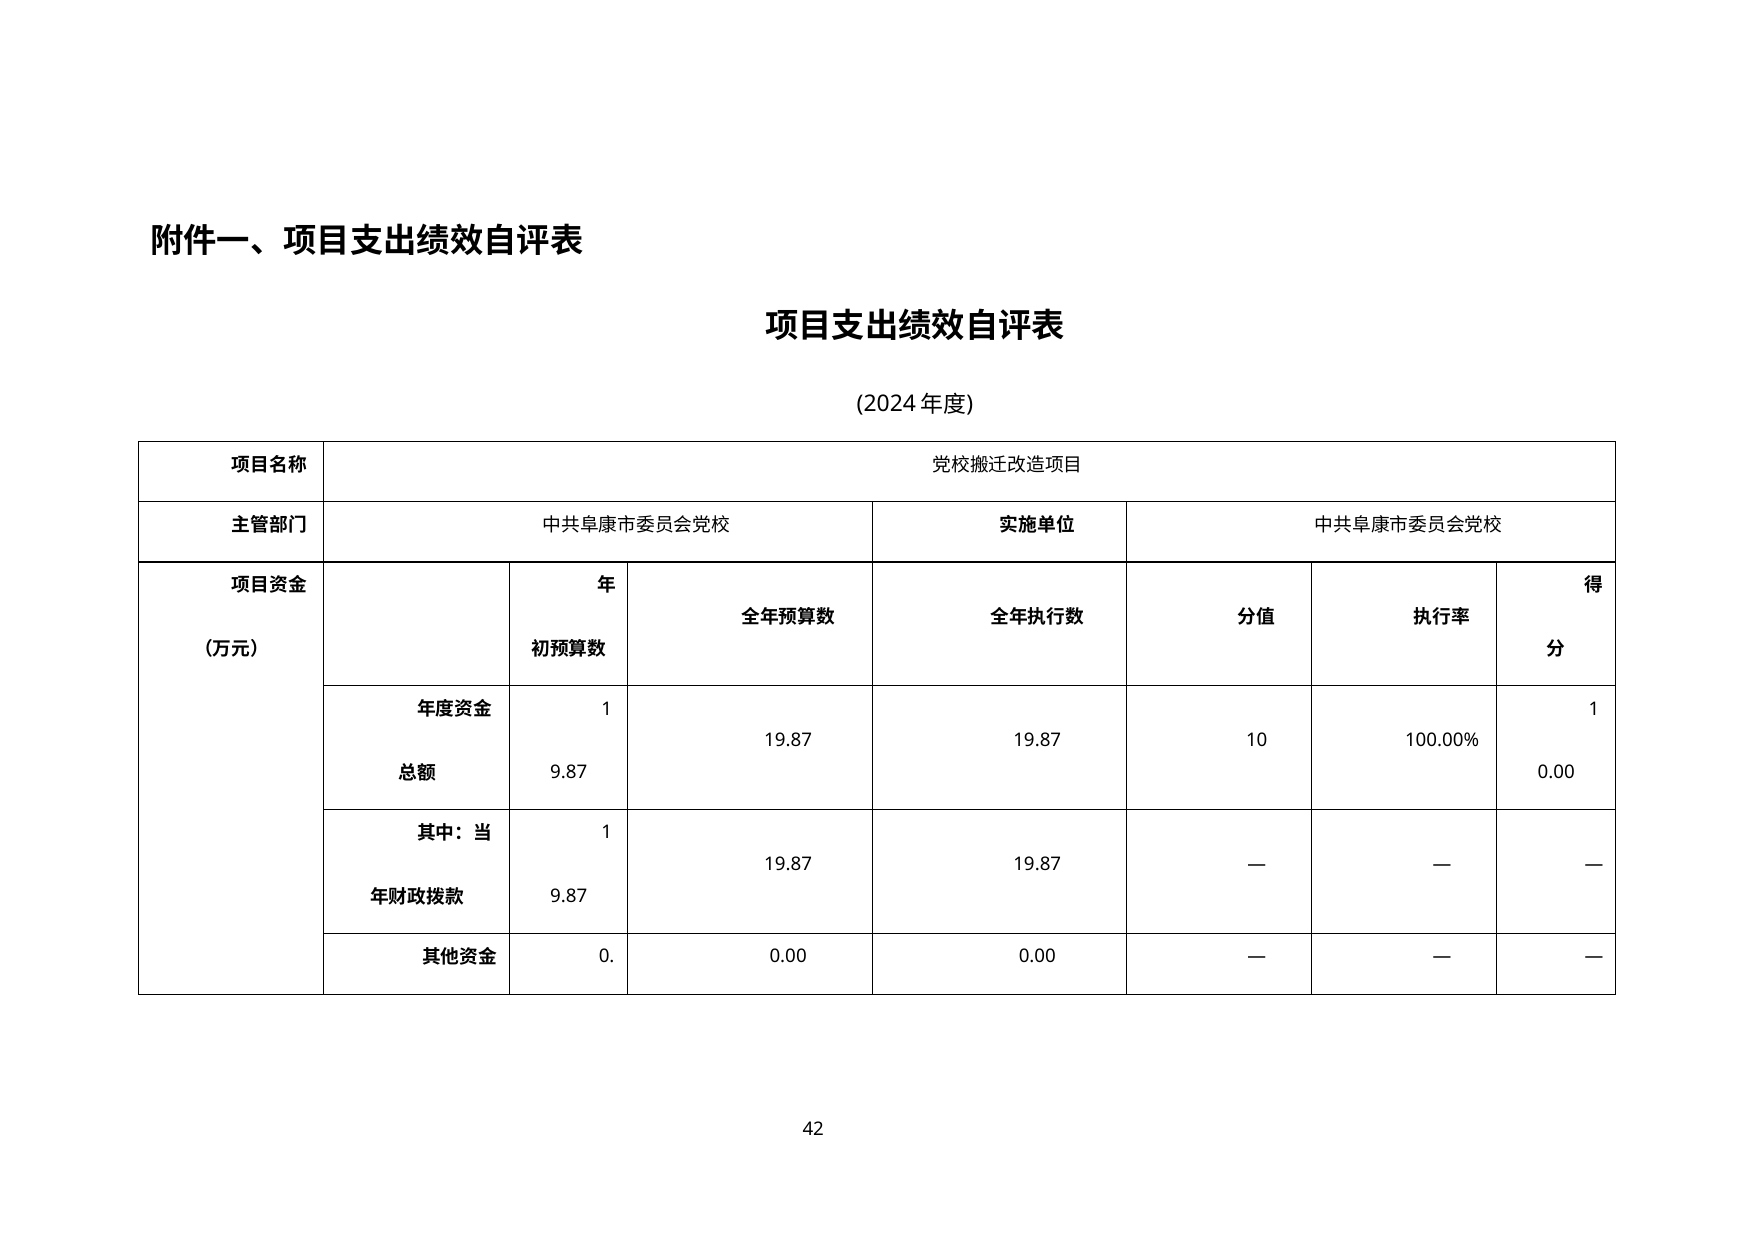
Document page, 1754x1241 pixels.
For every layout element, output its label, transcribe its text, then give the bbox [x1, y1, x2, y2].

table_cell 主管部门 [139, 502, 323, 561]
table_cell 10 [1127, 686, 1311, 809]
table_cell 中共阜康市委员会党校 [1127, 502, 1615, 561]
table_cell 19.87 [628, 686, 872, 809]
table_cell 100.00% [1312, 686, 1496, 809]
table_cell 得分 [1497, 563, 1615, 685]
table_cell 项目名称 [139, 442, 323, 501]
table_cell — [1497, 810, 1615, 933]
table_cell 19.87 [628, 810, 872, 933]
table_cell 19.87 [873, 810, 1126, 933]
table_cell 0.00 [628, 934, 872, 993]
table_cell 其中：当年财政拨款 [324, 810, 509, 933]
table_cell 分值 [1127, 563, 1311, 685]
table_cell — [1312, 934, 1496, 993]
table_cell 实施单位 [873, 502, 1126, 561]
table_cell 其他资金 [324, 934, 509, 993]
table_cell 项目资金 （万元） [139, 563, 323, 993]
table_cell (2024年度) [139, 382, 1615, 441]
table_cell 执行率 [1312, 563, 1496, 685]
table_cell 年度资金总额 [324, 686, 509, 809]
table_cell 党校搬迁改造项目 [324, 442, 1615, 501]
table_cell — [1127, 810, 1311, 933]
table_cell 19.87 [873, 686, 1126, 809]
table_cell [324, 563, 509, 685]
table_cell — [1497, 934, 1615, 993]
table_cell 全年预算数 [628, 563, 872, 685]
table_cell 中共阜康市委员会党校 [324, 502, 872, 561]
table_cell 19.87 [510, 686, 627, 809]
table_cell 10.00 [1497, 686, 1615, 809]
table_cell 全年执行数 [873, 563, 1126, 685]
table_cell 年初预算数 [510, 563, 627, 685]
table_cell 0.00 [510, 934, 627, 993]
table_header 项目支出绩效自评表 [139, 280, 1615, 382]
table_cell — [1312, 810, 1496, 933]
subtitle 附件一、项目支出绩效自评表 [150, 195, 1604, 280]
table_cell 0.00 [873, 934, 1126, 993]
table_cell 19.87 [510, 810, 627, 933]
table_cell — [1127, 934, 1311, 993]
